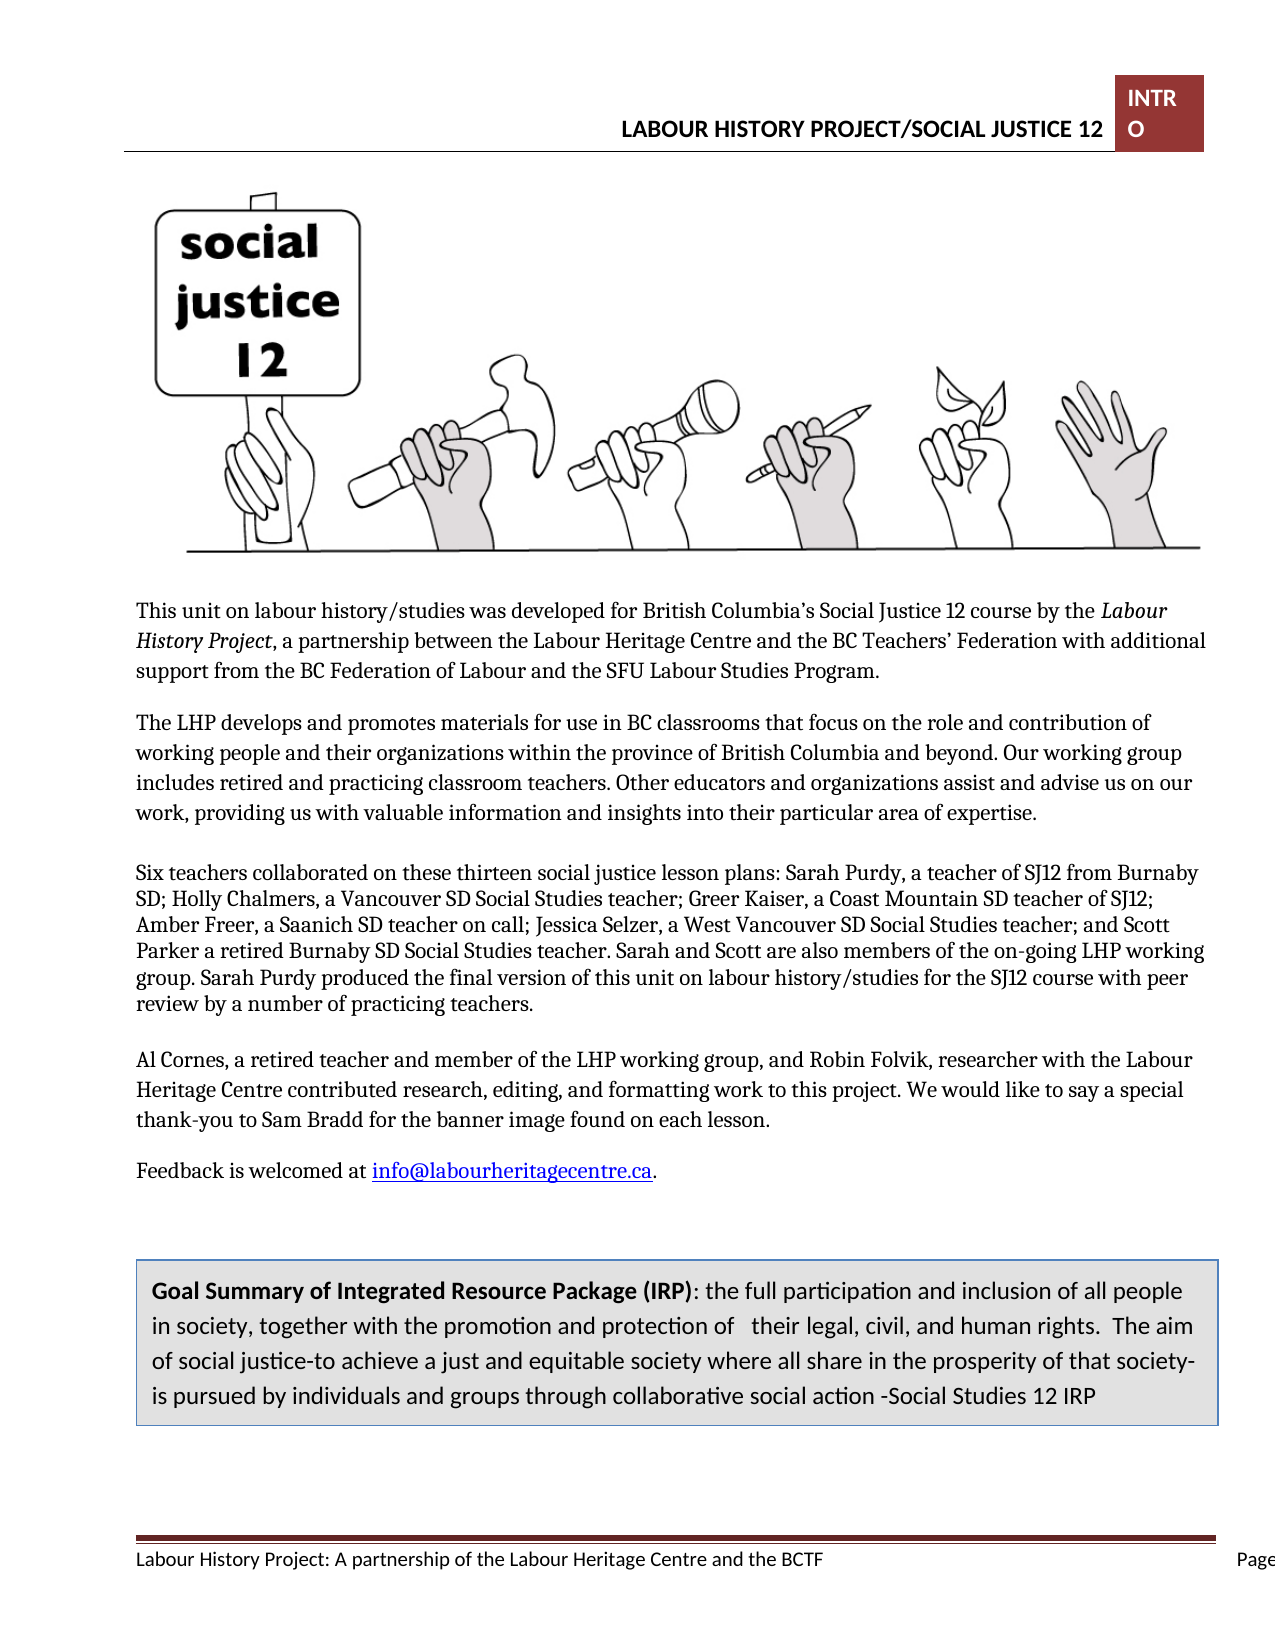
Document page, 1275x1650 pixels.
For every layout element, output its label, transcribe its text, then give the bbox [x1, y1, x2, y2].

text Feedback is welcomed at info@labourheritagecentre.ca. [136, 1158, 1216, 1184]
text This unit on labour history/studies was developed for British Columbia’s Social Justice 12 course by the Labour History Project, a partnership between the Labour Heritage Centre and the BC Teachers’ Federation with additional support from the BC Federation of Labour and the SFU Labour Studies Program. [136, 598, 1216, 684]
picture [135, 176, 1209, 574]
text Six teachers collaborated on these thirteen social justice lesson plans: Sarah Purdy, a teacher of SJ12 from Burnaby SD; Holly Chalmers, a Vancouver SD Social Studies teacher; Greer Kaiser, a Coast Mountain SD teacher of SJ12; Amber Freer, a Saanich SD teacher on call; Jessica Selzer, a West Vancouver SD Social Studies teacher; and Scott Parker a retired Burnaby SD Social Studies teacher. Sarah and Scott are also members of the on-going LHP working group. Sarah Purdy produced the final version of this unit on labour history/studies for the SJ12 course with peer review by a number of practicing teachers. [136, 859, 1216, 1017]
text The LHP develops and promotes materials for use in BC classrooms that focus on the role and contribution of working people and their organizations within the province of British Columbia and beyond. Our working group includes retired and practicing classroom teachers. Other educators and organizations assist and advise us on our work, providing us with valuable information and insights into their particular area of expertise. [136, 709, 1216, 826]
text Al Cornes, a retired teacher and member of the LHP working group, and Robin Folvik, researcher with the Labour Heritage Centre contributed research, editing, and formatting work to this project. We would like to say a special thank-you to Sam Bradd for the banner image found on each lesson. [136, 1047, 1216, 1133]
